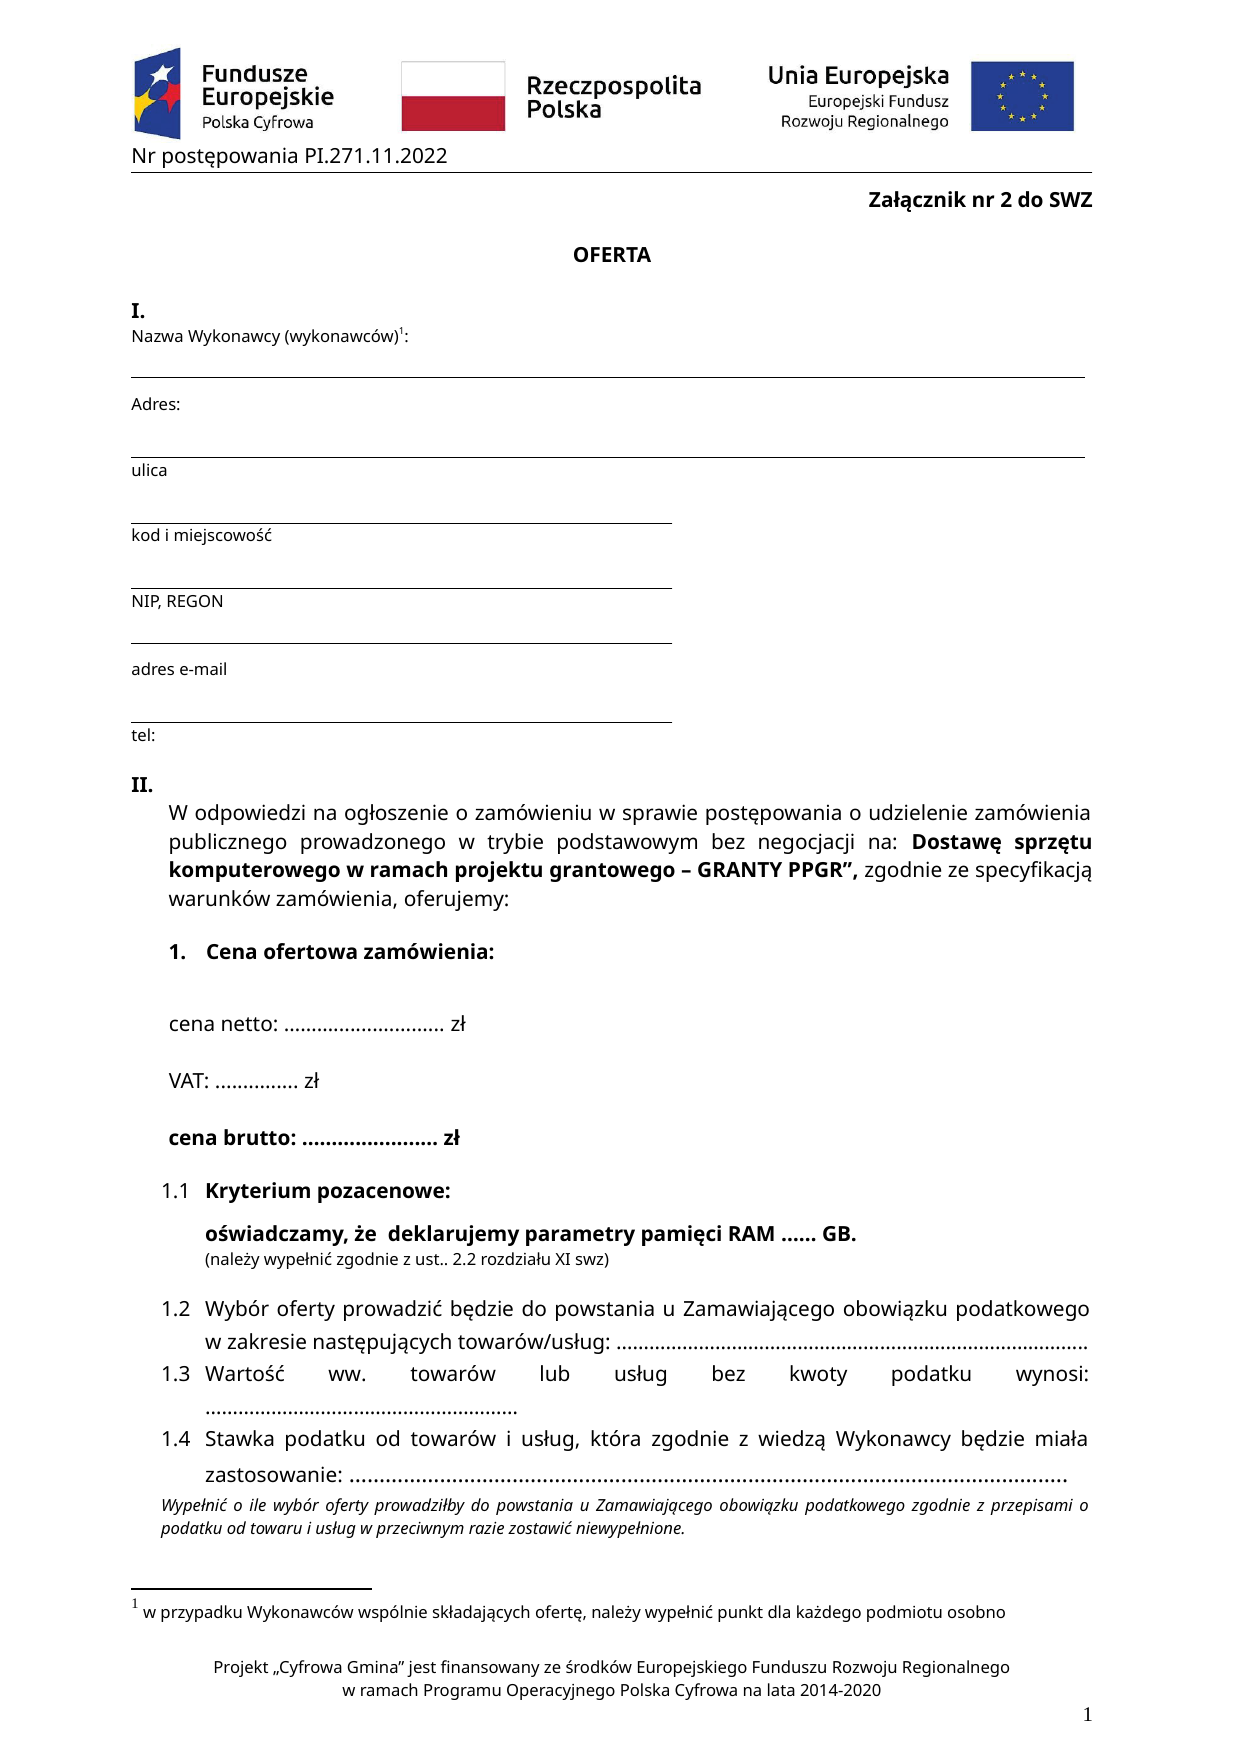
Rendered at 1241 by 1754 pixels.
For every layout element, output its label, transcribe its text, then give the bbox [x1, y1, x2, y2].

text (należy wypełnić zgodnie z ust.. 2.2 rozdziału XI swz) [205, 1248, 1092, 1270]
text cena netto: ……….................... zł [169, 1009, 1092, 1038]
list Kryterium pozacenowe: [161, 1177, 1092, 1205]
text cena brutto: ………...........… zł [168, 1123, 1092, 1152]
text VAT: ............... zł [169, 1066, 1092, 1095]
subtitle II. [131, 770, 1092, 798]
text oświadczamy, że deklarujemy parametry pamięci RAM …… GB. [205, 1219, 1092, 1248]
text Nazwa Wykonawcy (wykonawców): [131, 324, 1092, 347]
text W odpowiedzi na ogłoszenie o zamówieniu w sprawie postępowania o udzielenie zamówienia publicznego prowadzonego w trybie podstawowym bez negocjacji na: Dostawę sprzętu komputerowego w ramach projektu grantowego – GRANTY PPGR”, zgodnie ze specyfikacją warunków zamówienia, oferujemy: [168, 798, 1092, 912]
text NIP, REGON [131, 589, 672, 612]
title OFERTA [131, 241, 1092, 269]
subtitle I. [131, 296, 1092, 324]
list Wartość ww. towarów lub usług bez kwoty podatku wynosi: ………………………………………………… [161, 1359, 1089, 1420]
text Adres: [131, 393, 1092, 415]
text Załącznik nr 2 do SWZ [131, 186, 1092, 214]
text kod i miejscowość [131, 524, 1092, 547]
list Cena ofertowa zamówienia: [168, 937, 1092, 966]
list Stawka podatku od towarów i usług, która zgodnie z wiedzą Wykonawcy będzie miała zastosowanie: ……………………………………………………………………………………………………….. [161, 1424, 1089, 1489]
text adres e-mail [131, 658, 1092, 681]
text Wypełnić o ile wybór oferty prowadziłby do powstania u Zamawiającego obowiązku podatkowego zgodnie z przepisami o podatku od towaru i usług w przeciwnym razie zostawić niewypełnione. [161, 1494, 1089, 1539]
list Wybór oferty prowadzić będzie do powstania u Zamawiającego obowiązku podatkowego w zakresie następujących towarów/usług: ………………………………………………………………………….. [161, 1294, 1091, 1355]
text tel: [131, 723, 1092, 746]
text ulica [131, 458, 1092, 481]
